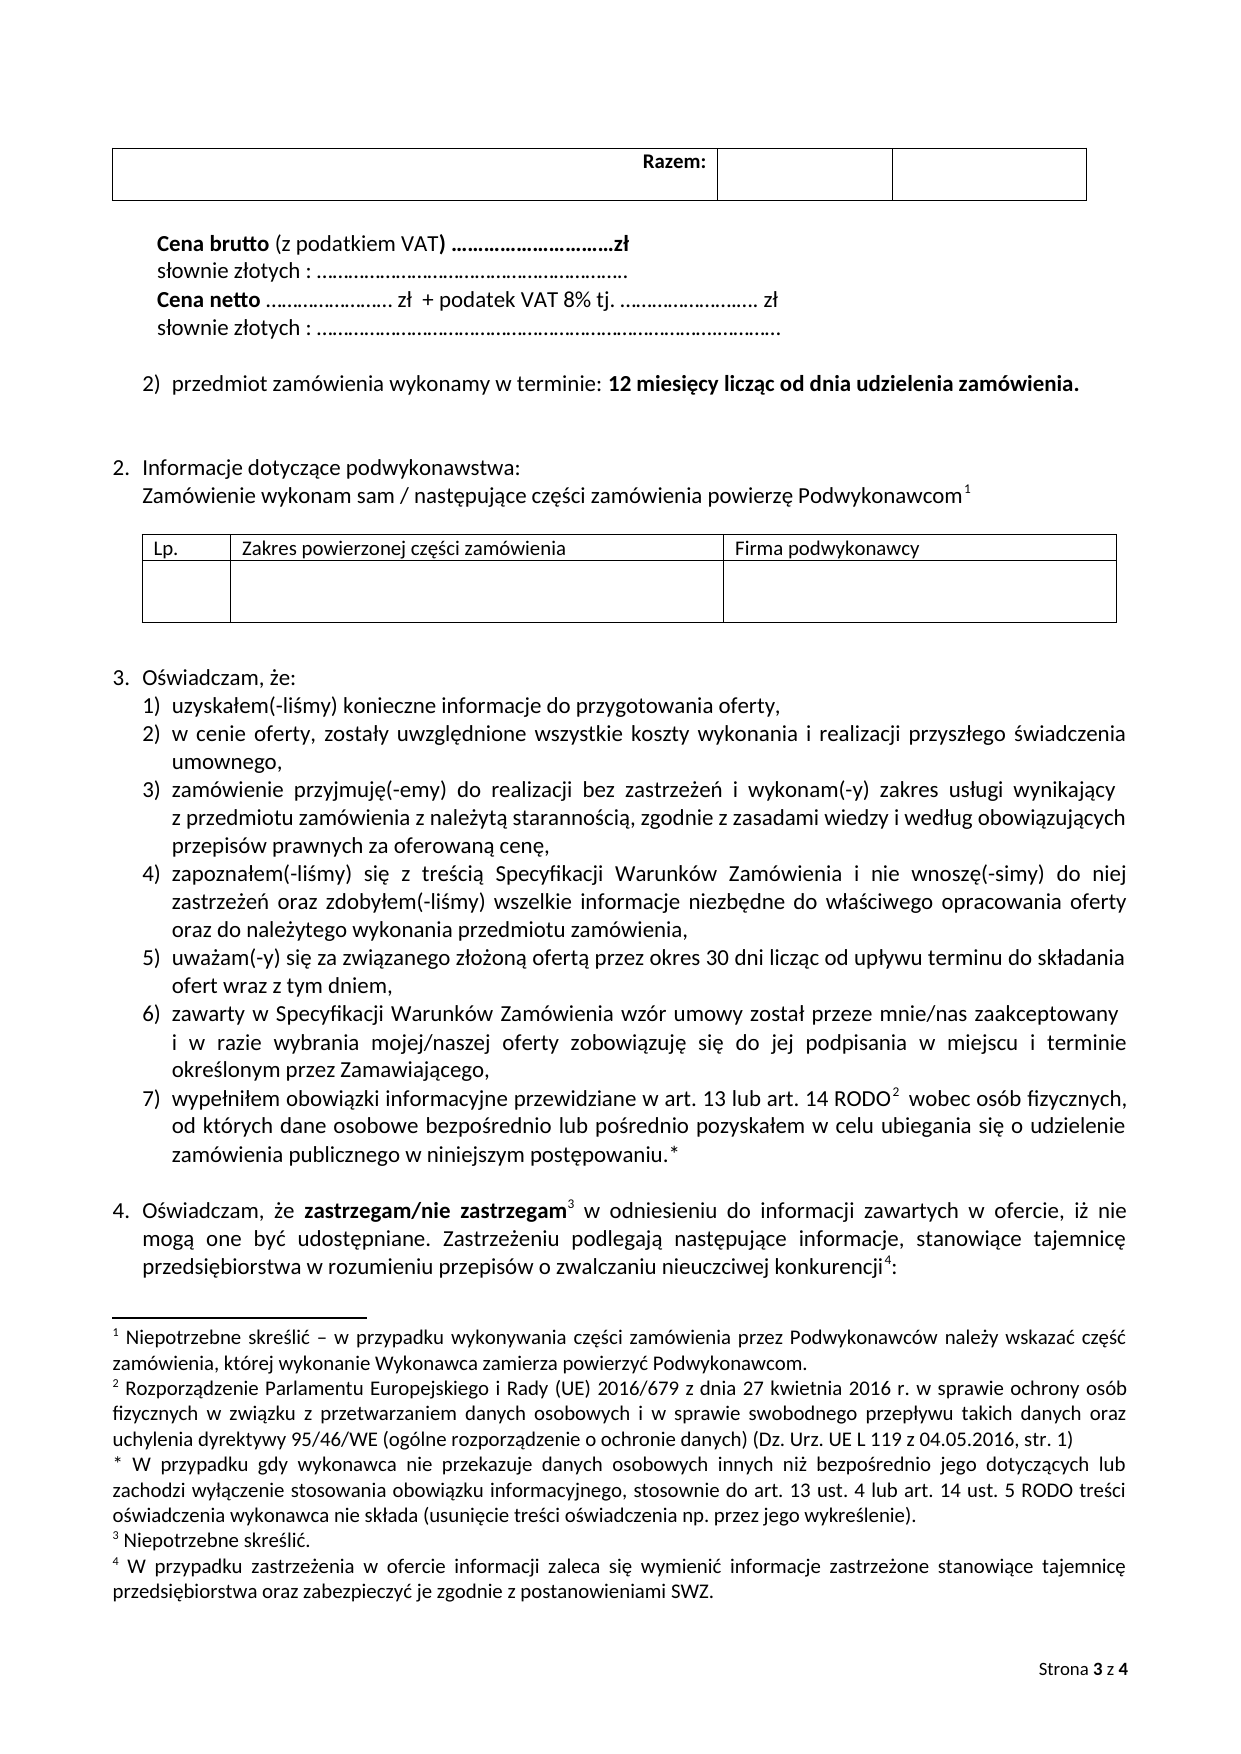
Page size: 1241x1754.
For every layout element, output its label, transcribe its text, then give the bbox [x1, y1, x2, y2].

list w cenie oferty, zostały uwzględnione wszystkie koszty wykonania i realizacji przyszłego świadczenia umownego, [142, 719, 1128, 775]
text słownie złotych : ………………………………………………………………….………… [112, 313, 1128, 341]
table_header Firma podwykonawcy [724, 535, 1116, 560]
table_header Lp. [143, 535, 230, 560]
table_cell Razem: [113, 149, 717, 199]
text słownie złotych : ………………………………………………….. [112, 257, 1128, 285]
table_cell [724, 561, 1116, 622]
list Oświadczam, że zastrzegam/nie zastrzegam w odniesieniu do informacji zawartych w ofercie, iż nie mogą one być udostępniane. Zastrzeżeniu podlegają następujące informacje, stanowiące tajemnicę przedsiębiorstwa w rozumieniu przepisów o zwalczaniu nieuczciwej konkurencji: [112, 1196, 1128, 1280]
table_header Zakres powierzonej części zamówienia [231, 535, 723, 560]
table_cell [143, 561, 230, 622]
list zamówienie przyjmuję(-emy) do realizacji bez zastrzeżeń i wykonam(-y) zakres usługi wynikający z przedmiotu zamówienia z należytą starannością, zgodnie z zasadami wiedzy i według obowiązujących przepisów prawnych za oferowaną cenę, [142, 775, 1128, 859]
list przedmiot zamówienia wykonamy w terminie: 12 miesięcy licząc od dnia udzielenia zamówienia. [142, 369, 1128, 397]
list zapoznałem(-liśmy) się z treścią Specyfikacji Warunków Zamówienia i nie wnoszę(-simy) do niej zastrzeżeń oraz zdobyłem(-liśmy) wszelkie informacje niezbędne do właściwego opracowania oferty oraz do należytego wykonania przedmiotu zamówienia, [142, 859, 1128, 943]
list zawarty w Specyfikacji Warunków Zamówienia wzór umowy został przeze mnie/nas zaakceptowany i w razie wybrania mojej/naszej oferty zobowiązuję się do jej podpisania w miejscu i terminie określonym przez Zamawiającego, [142, 999, 1128, 1084]
table_cell [893, 149, 1086, 199]
list Oświadczam, że: [112, 663, 1128, 691]
list Informacje dotyczące podwykonawstwa: [112, 453, 1128, 481]
table_cell [718, 149, 892, 199]
text Zamówienie wykonam sam / następujące części zamówienia powierzę Podwykonawcom [112, 481, 1128, 509]
list uważam(-y) się za związanego złożoną ofertą przez okres 30 dni licząc od upływu terminu do składania ofert wraz z tym dniem, [142, 943, 1128, 999]
text Cena netto …………………… zł + podatek VAT 8% tj. ………………….…. zł [112, 285, 1128, 313]
text Cena brutto (z podatkiem VAT) …………………………zł [112, 229, 1128, 257]
list wypełniłem obowiązki informacyjne przewidziane w art. 13 lub art. 14 RODO wobec osób fizycznych, od których dane osobowe bezpośrednio lub pośrednio pozyskałem w celu ubiegania się o udzielenie zamówienia publicznego w niniejszym postępowaniu.* [142, 1084, 1128, 1168]
table_cell [231, 561, 723, 622]
list uzyskałem(-liśmy) konieczne informacje do przygotowania oferty, [142, 691, 1128, 719]
